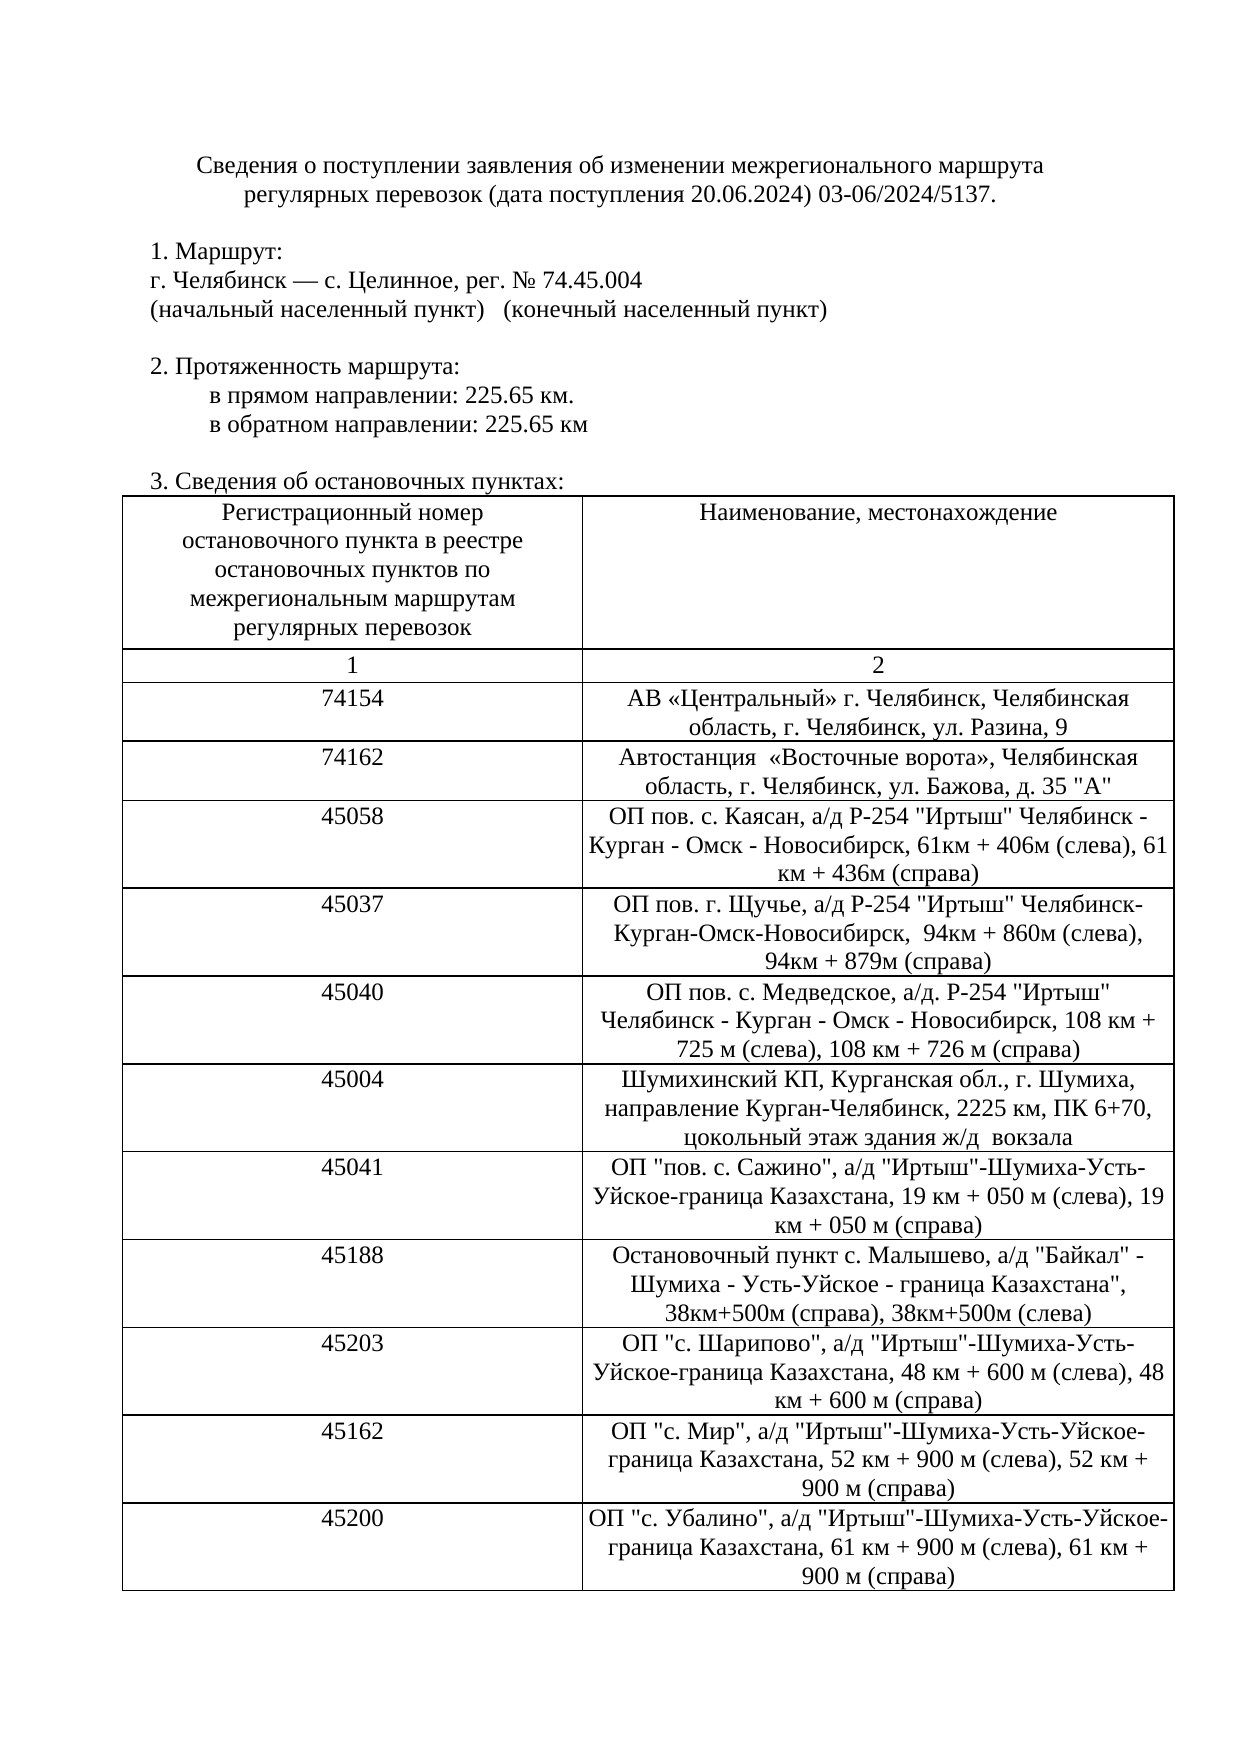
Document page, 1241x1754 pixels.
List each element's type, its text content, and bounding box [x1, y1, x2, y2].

table_cell 45040 [123, 977, 582, 1063]
text 3. Сведения об остановочных пунктах: [150, 466, 1090, 495]
table_cell 45004 [123, 1065, 582, 1151]
table_cell 2 [583, 650, 1173, 681]
table_cell ОП пов. с. Каясан, а/д Р-254 "Иртыш" Челябинск - Курган - Омск - Новосибирск, 61км + 406м (слева), 61 км + 436м (справа) [583, 801, 1173, 887]
text (начальный населенный пункт) (конечный населенный пункт) [150, 294, 1090, 322]
table_cell АВ «Центральный» г. Челябинск, Челябинская область, г. Челябинск, ул. Разина, 9 [583, 683, 1173, 740]
table_cell 45041 [123, 1152, 582, 1238]
table_cell 74154 [123, 683, 582, 740]
table_cell Автостанция «Восточные ворота», Челябинская область, г. Челябинск, ул. Бажова, д. 35 "А" [583, 742, 1173, 799]
table_cell ОП "пов. с. Сажино", а/д "Иртыш"-Шумиха-Усть-Уйское-граница Казахстана, 19 км + 050 м (слева), 19 км + 050 м (справа) [583, 1152, 1173, 1238]
table_cell 45037 [123, 889, 582, 975]
table_cell 74162 [123, 742, 582, 799]
table_cell Шумихинский КП, Курганская обл., г. Шумиха, направление Курган-Челябинск, 2225 км, ПК 6+70, цокольный этаж здания ж/д вокзала [583, 1065, 1173, 1151]
table_cell 45058 [123, 801, 582, 887]
table_cell ОП "с. Мир", а/д "Иртыш"-Шумиха-Усть-Уйское-граница Казахстана, 52 км + 900 м (слева), 52 км + 900 м (справа) [583, 1416, 1173, 1502]
table_cell 45188 [123, 1240, 582, 1326]
table_cell ОП пов. с. Медведское, а/д. Р-254 "Иртыш" Челябинск - Курган - Омск - Новосибирск, 108 км + 725 м (слева), 108 км + 726 м (справа) [583, 977, 1173, 1063]
table_cell ОП "с. Убалино", а/д "Иртыш"-Шумиха-Усть-Уйское-граница Казахстана, 61 км + 900 м (слева), 61 км + 900 м (справа) [583, 1504, 1173, 1590]
table_cell ОП "с. Шарипово", а/д "Иртыш"-Шумиха-Усть-Уйское-граница Казахстана, 48 км + 600 м (слева), 48 км + 600 м (справа) [583, 1328, 1173, 1414]
text Сведения о поступлении заявления об изменении межрегионального маршрута регулярных перевозок (дата поступления 20.06.2024) 03-06/2024/5137. [150, 150, 1090, 207]
table_header Регистрационный номер остановочного пункта в реестре остановочных пунктов по межрегиональным маршрутам регулярных перевозок [123, 497, 582, 648]
text 2. Протяженность маршрута: [150, 351, 1090, 380]
text в прямом направлении: 225.65 км. [150, 380, 1090, 409]
table_cell 45203 [123, 1328, 582, 1414]
table_cell ОП пов. г. Щучье, а/д Р-254 "Иртыш" Челябинск-Курган-Омск-Новосибирск, 94км + 860м (слева), 94км + 879м (справа) [583, 889, 1173, 975]
table_header Наименование, местонахождение [583, 497, 1173, 648]
table_cell 1 [123, 650, 582, 681]
table_cell 45162 [123, 1416, 582, 1502]
table_cell Остановочный пункт с. Малышево, а/д "Байкал" - Шумиха - Усть-Уйское - граница Казахстана", 38км+500м (справа), 38км+500м (слева) [583, 1240, 1173, 1326]
text в обратном направлении: 225.65 км [150, 409, 1090, 437]
text 1. Маршрут: [150, 236, 1090, 265]
text г. Челябинск — с. Целинное, рег. № 74.45.004 [150, 265, 1090, 294]
table_cell 45200 [123, 1504, 582, 1590]
